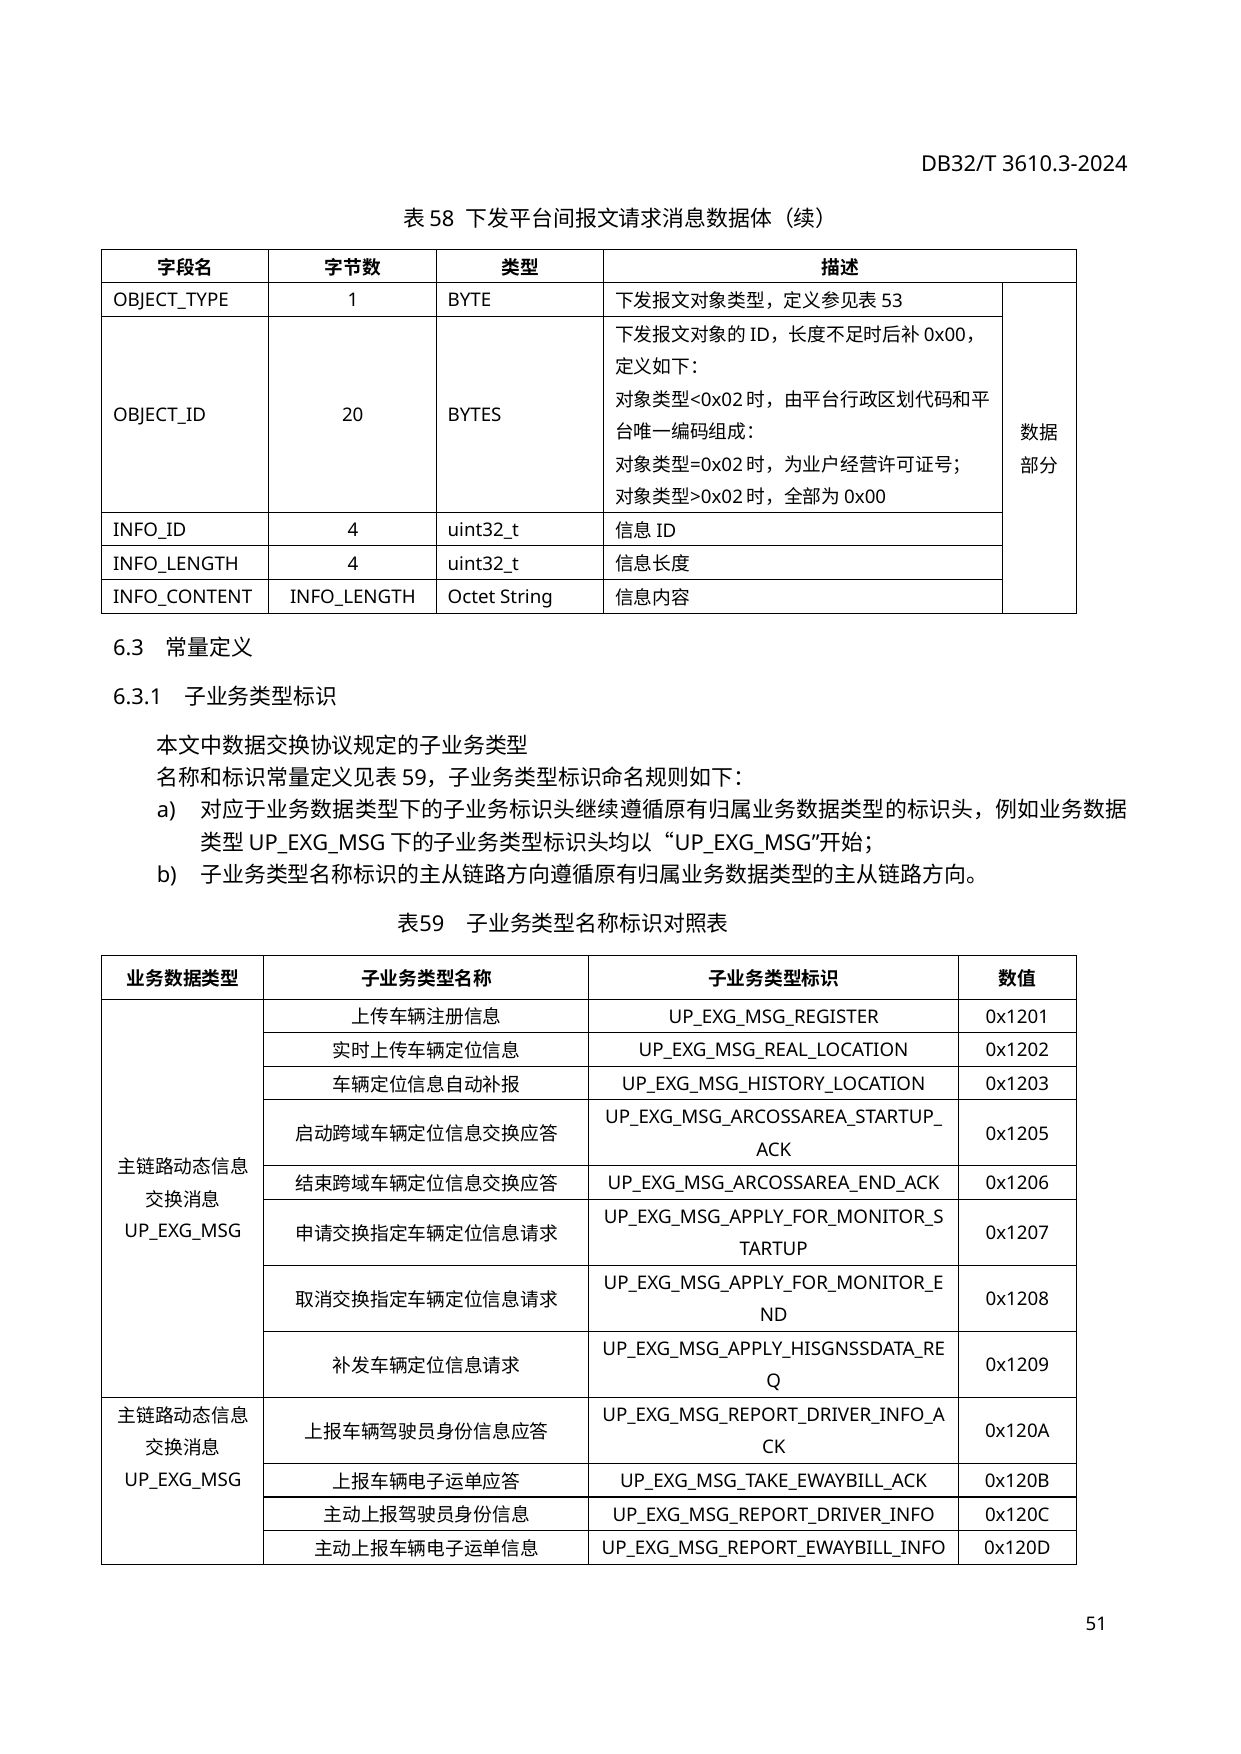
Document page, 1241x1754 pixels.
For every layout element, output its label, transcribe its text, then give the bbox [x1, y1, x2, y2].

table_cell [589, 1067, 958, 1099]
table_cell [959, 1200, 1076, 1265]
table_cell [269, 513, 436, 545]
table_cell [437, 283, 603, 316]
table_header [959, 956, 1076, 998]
list 子业务类型名称标识的主从链路方向遵循原有归属业务数据类型的主从链路方向。 [157, 857, 1127, 890]
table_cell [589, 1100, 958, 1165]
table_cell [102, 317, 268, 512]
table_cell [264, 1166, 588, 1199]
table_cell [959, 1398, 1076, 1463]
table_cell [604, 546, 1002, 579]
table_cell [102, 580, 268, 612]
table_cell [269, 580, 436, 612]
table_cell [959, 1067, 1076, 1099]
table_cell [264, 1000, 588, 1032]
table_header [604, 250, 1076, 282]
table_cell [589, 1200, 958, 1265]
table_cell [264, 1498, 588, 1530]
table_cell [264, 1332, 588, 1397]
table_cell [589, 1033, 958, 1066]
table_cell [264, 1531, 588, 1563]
list 对应于业务数据类型下的子业务标识头继续遵循原有归属业务数据类型的标识头，例如业务数据类型UP_EXG_MSG下的子业务类型标识头均以“UP_EXG_MSG”开始； [157, 792, 1127, 857]
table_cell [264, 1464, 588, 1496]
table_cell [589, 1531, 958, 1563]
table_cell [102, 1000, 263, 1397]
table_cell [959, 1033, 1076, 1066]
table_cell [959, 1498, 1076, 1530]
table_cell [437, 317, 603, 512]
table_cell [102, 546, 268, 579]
text 名称和标识常量定义见表59，子业务类型标识命名规则如下： [113, 760, 1127, 792]
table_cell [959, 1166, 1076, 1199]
text 子业务类型名称标识对照表 [397, 906, 1127, 938]
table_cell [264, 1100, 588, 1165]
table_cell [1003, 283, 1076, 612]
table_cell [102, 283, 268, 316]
text 子业务类型标识 [113, 678, 1127, 711]
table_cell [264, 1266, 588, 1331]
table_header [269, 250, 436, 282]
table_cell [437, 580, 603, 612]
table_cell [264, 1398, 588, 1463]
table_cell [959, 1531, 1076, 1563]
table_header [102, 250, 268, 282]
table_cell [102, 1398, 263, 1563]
text 表58 下发平台间报文请求消息数据体（续） [113, 200, 1127, 233]
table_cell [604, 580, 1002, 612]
text 常量定义 [113, 630, 1127, 662]
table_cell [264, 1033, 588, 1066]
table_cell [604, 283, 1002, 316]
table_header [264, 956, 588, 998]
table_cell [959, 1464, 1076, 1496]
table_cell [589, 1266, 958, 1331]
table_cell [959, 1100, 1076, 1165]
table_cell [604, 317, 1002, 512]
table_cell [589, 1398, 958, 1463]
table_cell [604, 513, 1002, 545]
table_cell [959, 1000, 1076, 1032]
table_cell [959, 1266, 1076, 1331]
text 本文中数据交换协议规定的子业务类型 [113, 727, 1127, 760]
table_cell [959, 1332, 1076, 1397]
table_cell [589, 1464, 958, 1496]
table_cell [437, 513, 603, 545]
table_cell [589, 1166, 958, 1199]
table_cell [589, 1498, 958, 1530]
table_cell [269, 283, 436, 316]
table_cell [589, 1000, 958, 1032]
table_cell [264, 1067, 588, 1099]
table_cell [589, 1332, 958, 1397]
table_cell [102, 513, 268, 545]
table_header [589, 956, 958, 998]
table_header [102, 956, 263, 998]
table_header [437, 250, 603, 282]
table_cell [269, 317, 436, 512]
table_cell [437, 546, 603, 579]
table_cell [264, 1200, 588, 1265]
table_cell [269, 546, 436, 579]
